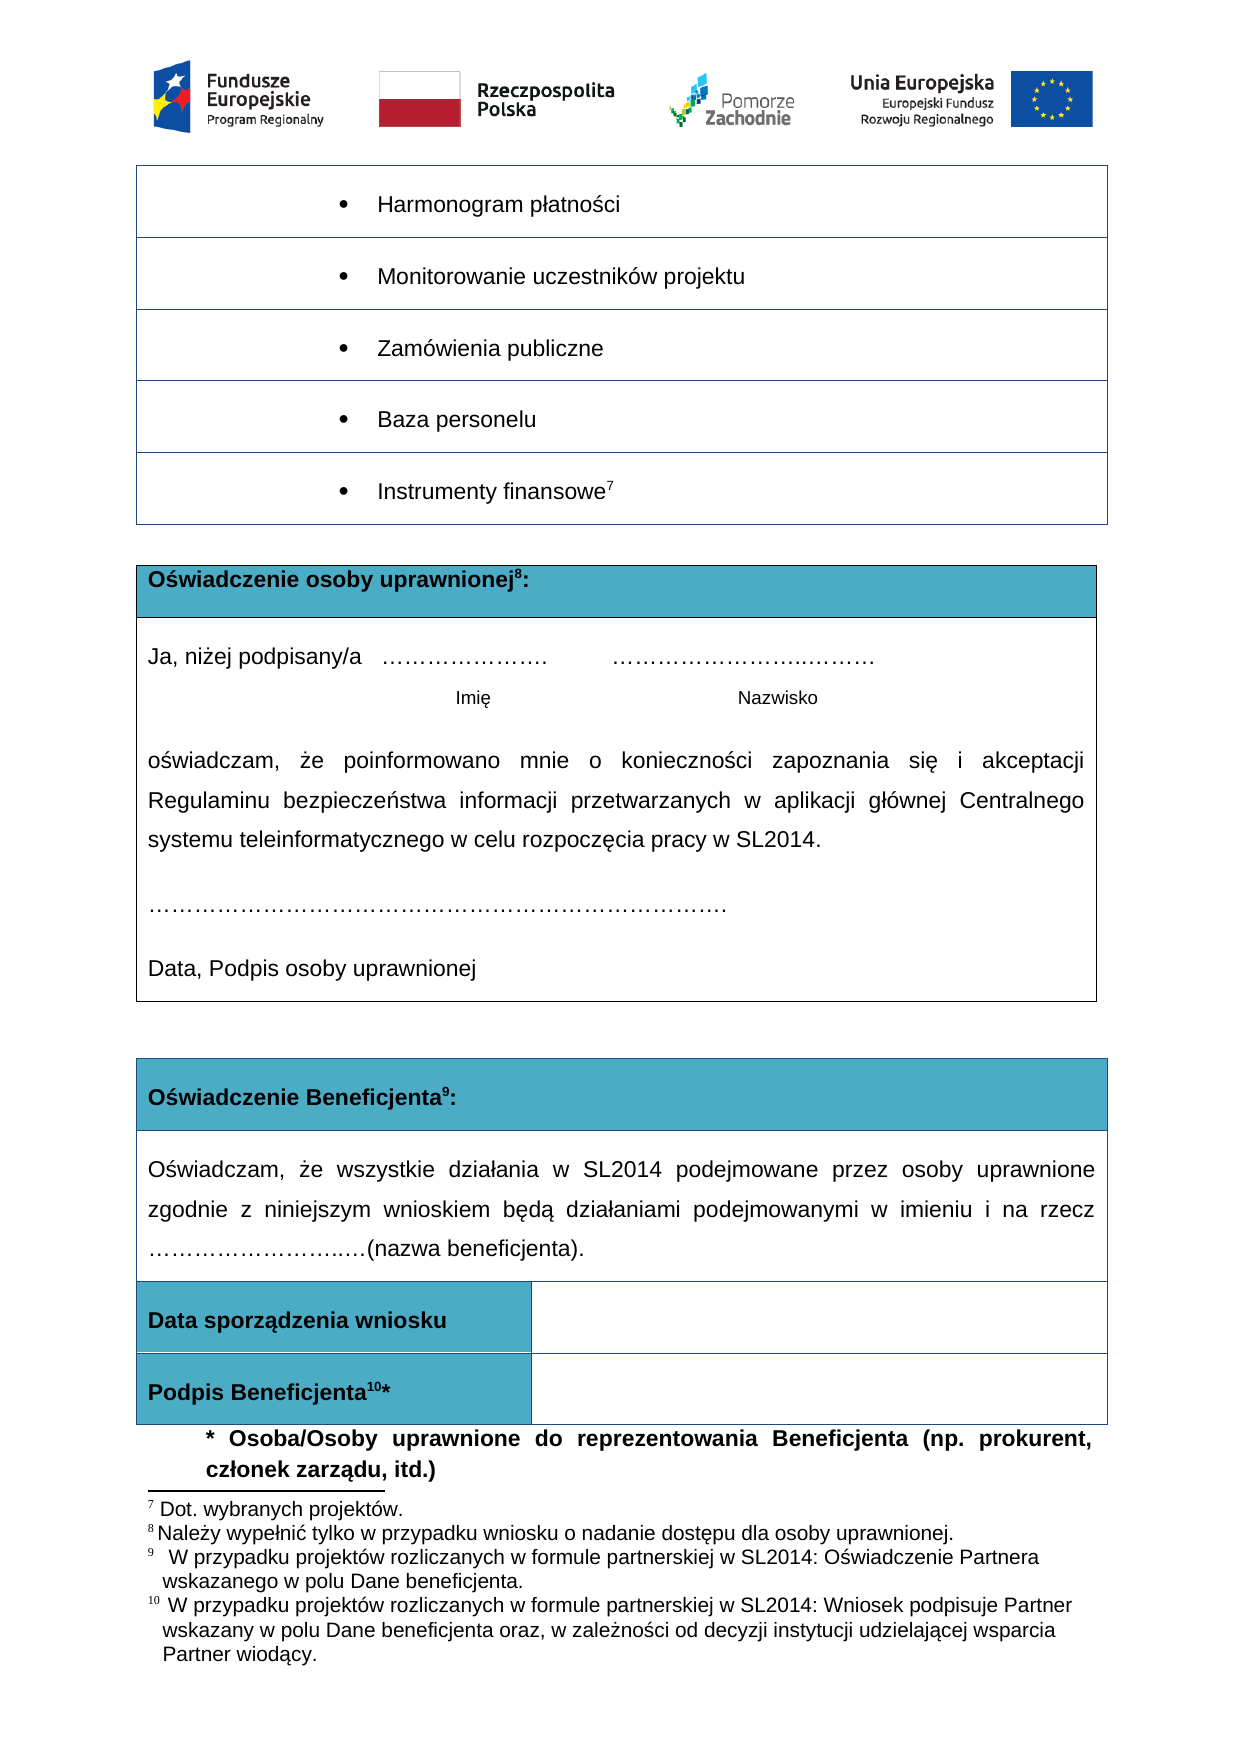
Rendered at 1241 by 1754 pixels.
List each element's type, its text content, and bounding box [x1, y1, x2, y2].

table_cell Data sporządzenia wniosku [137, 1282, 531, 1352]
table_cell Instrumenty finansowe [137, 453, 1107, 524]
table_cell [532, 1282, 1107, 1352]
table_cell Zamówienia publiczne [137, 310, 1107, 380]
table_cell Oświadczam, że wszystkie działania w SL2014 podejmowane przez osoby uprawnione zgodnie z niniejszym wnioskiem będą działaniami podejmowanymi w imieniu i na rzecz ……………………..…(nazwa beneficjenta). [137, 1131, 1107, 1281]
table_cell Baza personelu [137, 381, 1107, 452]
table_cell Monitorowanie uczestników projektu [137, 238, 1107, 309]
table_cell Podpis Beneficjenta* [137, 1354, 531, 1424]
text * Osoba/Osoby uprawnione do reprezentowania Beneficjenta (np. prokurent, członek zarządu, itd.) [206, 1425, 1093, 1482]
table_cell [532, 1354, 1107, 1424]
table_cell Harmonogram płatności [137, 166, 1107, 237]
table_header Oświadczenie osoby uprawnionej: [137, 566, 1096, 617]
table_header Oświadczenie Beneficjenta: [137, 1059, 1107, 1130]
table_cell Ja, niżej podpisany/a …………………. ……………………..……… Imię Nazwisko oświadczam, że poinformowano mnie o konieczności zapoznania się i akceptacji Regulaminu bezpieczeństwa informacji przetwarzanych w aplikacji głównej Centralnego systemu teleinformatycznego w celu rozpoczęcia pracy w SL2014. …………………………………………………………………. Data, Podpis osoby uprawnionej [137, 618, 1096, 1001]
